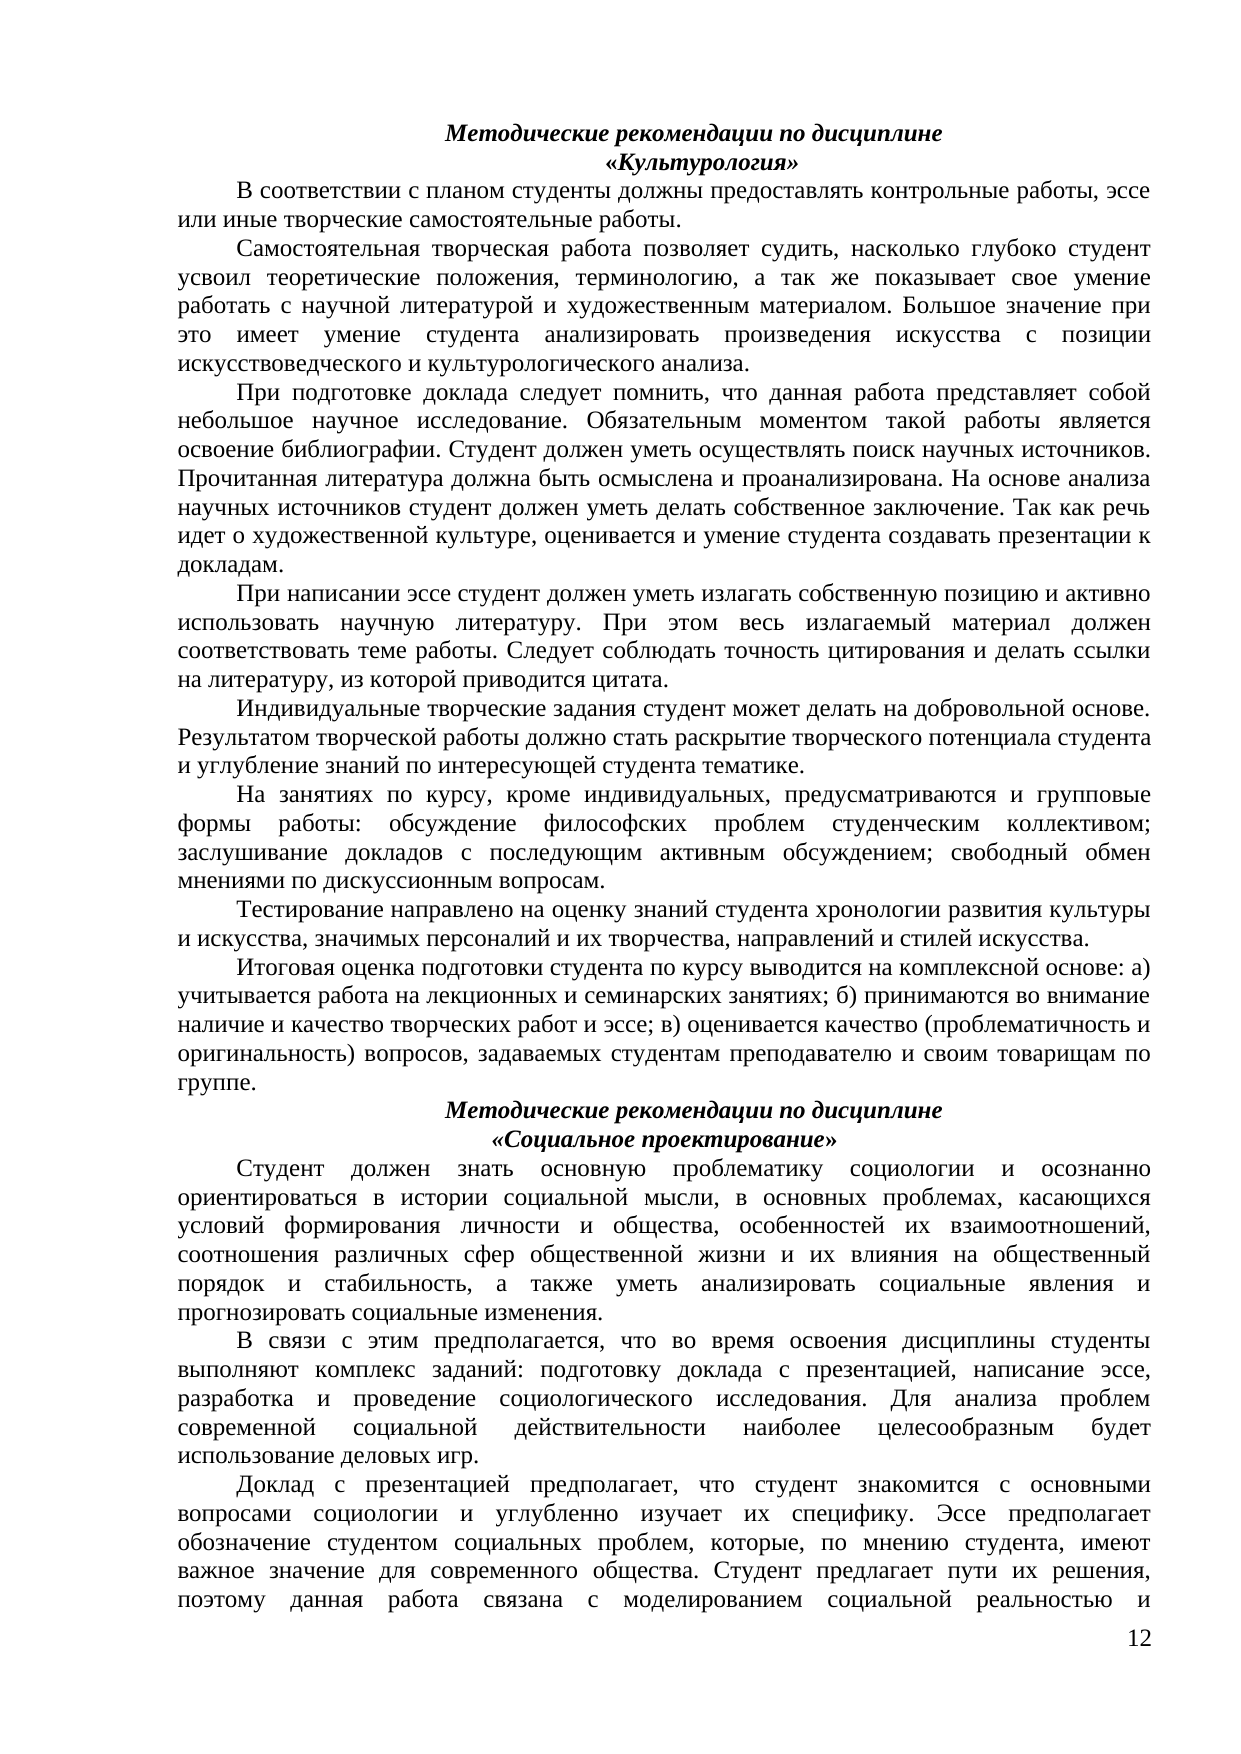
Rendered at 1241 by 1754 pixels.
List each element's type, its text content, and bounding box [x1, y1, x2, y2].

text В соответствии с планом студенты должны предоставлять контрольные работы, эссе или иные творческие самостоятельные работы. [177, 176, 1152, 233]
text В связи с этим предполагается, что во время освоения дисциплины студенты выполняют комплекс заданий: подготовку доклада с презентацией, написание эссе, разработка и проведение социологического исследования. Для анализа проблем современной социальной действительности наиболее целесообразным будет использование деловых игр. [177, 1326, 1152, 1469]
text При подготовке доклада следует помнить, что данная работа представляет собой небольшое научное исследование. Обязательным моментом такой работы является освоение библиографии. Студент должен уметь осуществлять поиск научных источников. Прочитанная литература должна быть осмыслена и проанализирована. На основе анализа научных источников студент должен уметь делать собственное заключение. Так как речь идет о художественной культуре, оценивается и умение студента создавать презентации к докладам. [177, 377, 1152, 578]
text При написании эссе студент должен уметь излагать собственную позицию и активно использовать научную литературу. При этом весь излагаемый материал должен соответствовать теме работы. Следует соблюдать точность цитирования и делать ссылки на литературу, из которой приводится цитата. [177, 578, 1152, 693]
text Самостоятельная творческая работа позволяет судить, насколько глубоко студент усвоил теоретические положения, терминологию, а так же показывает свое умение работать с научной литературой и художественным материалом. Большое значение при это имеет умение студента анализировать произведения искусства с позиции искусствоведческого и культурологического анализа. [177, 233, 1152, 377]
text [177, 1469, 1152, 1613]
text «Социальное проектирование» [177, 1124, 1152, 1153]
text Тестирование направлено на оценку знаний студента хронологии развития культуры и искусства, значимых персоналий и их творчества, направлений и стилей искусства. [177, 894, 1152, 952]
text Методические рекомендации по дисциплине [177, 1096, 1152, 1124]
subtitle «Культурология» [177, 147, 1152, 176]
text Итоговая оценка подготовки студента по курсу выводится на комплексной основе: а) учитывается работа на лекционных и семинарских занятиях; б) принимаются во внимание наличие и качество творческих работ и эссе; в) оценивается качество (проблематичность и оригинальность) вопросов, задаваемых студентам преподавателю и своим товарищам по группе. [177, 952, 1152, 1096]
text На занятиях по курсу, кроме индивидуальных, предусматриваются и групповые формы работы: обсуждение философских проблем студенческим коллективом; заслушивание докладов с последующим активным обсуждением; свободный обмен мнениями по дискуссионным вопросам. [177, 779, 1152, 894]
text Студент должен знать основную проблематику социологии и осознанно ориентироваться в истории социальной мысли, в основных проблемах, касающихся условий формирования личности и общества, особенностей их взаимоотношений, соотношения различных сфер общественной жизни и их влияния на общественный порядок и стабильность, а также уметь анализировать социальные явления и прогнозировать социальные изменения. [177, 1153, 1152, 1326]
text Методические рекомендации по дисциплине [177, 118, 1152, 147]
text Индивидуальные творческие задания студент может делать на добровольной основе. Результатом творческой работы должно стать раскрытие творческого потенциала студента и углубление знаний по интересующей студента тематике. [177, 693, 1152, 779]
